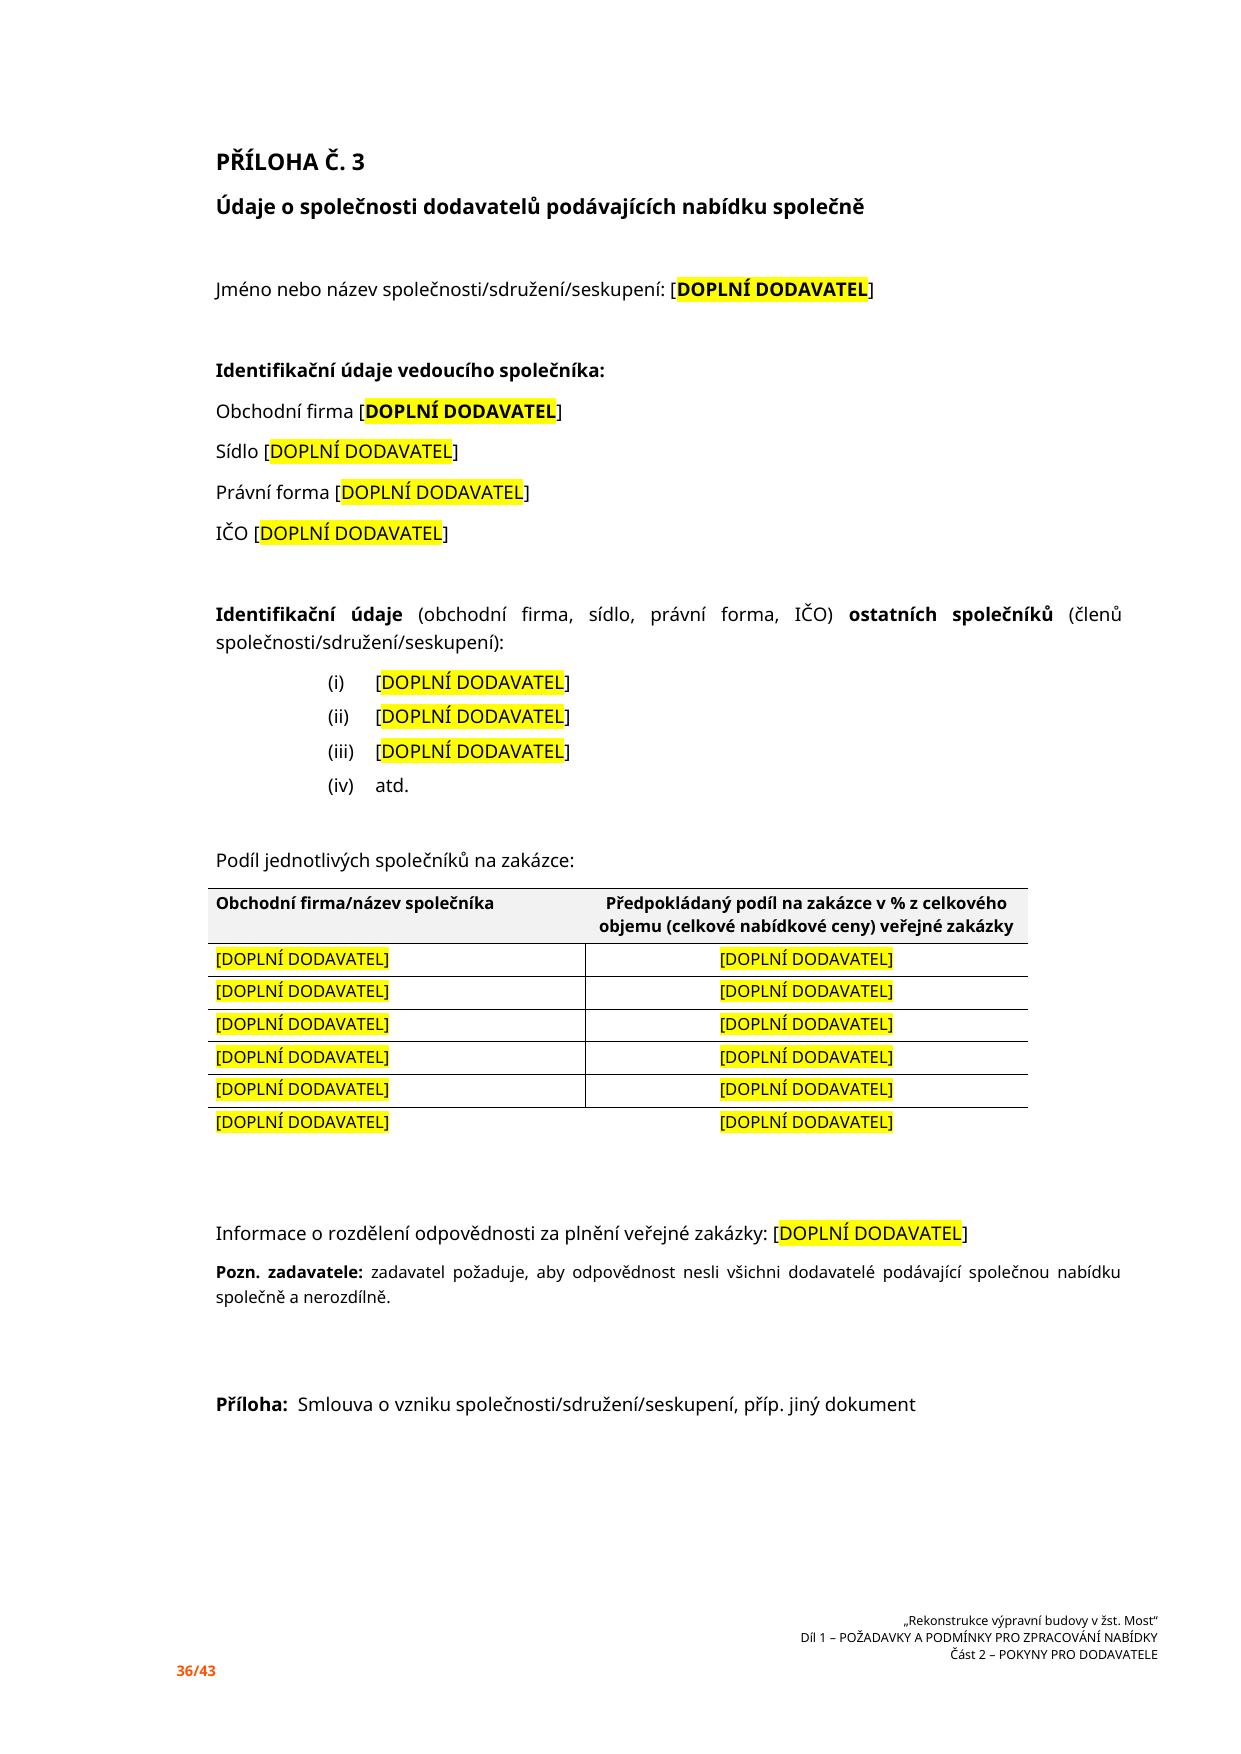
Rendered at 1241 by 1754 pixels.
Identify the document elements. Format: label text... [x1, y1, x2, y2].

table_cell [DOPLNÍ DODAVATEL] [208, 1042, 585, 1074]
text Obchodní firma [DOPLNÍ DODAVATEL] [556, 398, 1122, 424]
text [DOPLNÍ DODAVATEL] [328, 738, 381, 763]
table_cell [DOPLNÍ DODAVATEL] [208, 1075, 585, 1107]
text Pozn. zadavatele: zadavatel požaduje, aby odpovědnost nesli všichni dodavatelé podávající společnou nabídku společně a nerozdílně. [216, 1261, 1122, 1308]
table_cell [DOPLNÍ DODAVATEL] [586, 1042, 1028, 1074]
text Obchodní firma [DOPLNÍ DODAVATEL] [216, 398, 365, 424]
table_cell [DOPLNÍ DODAVATEL] [208, 1010, 585, 1041]
text IČO [DOPLNÍ DODAVATEL] [442, 520, 1122, 545]
text Sídlo [DOPLNÍ DODAVATEL] [452, 439, 1122, 464]
text Jméno nebo název společnosti/sdružení/seskupení: [DOPLNÍ DODAVATEL] [216, 277, 677, 302]
text Informace o rozdělení odpovědnosti za plnění veřejné zakázky: [DOPLNÍ DODAVATEL] [216, 1220, 779, 1246]
table_cell [DOPLNÍ DODAVATEL] [208, 977, 585, 1008]
text [DOPLNÍ DODAVATEL] [328, 669, 1122, 695]
text Příloha č. 3 [216, 146, 1122, 177]
table_header Předpokládaný podíl na zakázce v % z celkového objemu (celkové nabídkové ceny) veřejné zakázky [585, 889, 1028, 943]
table_cell [DOPLNÍ DODAVATEL] [585, 1108, 1028, 1139]
table_cell [DOPLNÍ DODAVATEL] [208, 944, 585, 976]
text [DOPLNÍ DODAVATEL] [564, 738, 1122, 763]
text Příloha: Smlouva o vzniku společnosti/sdružení/seskupení, příp. jiný dokument [216, 1392, 1122, 1417]
text Právní forma [DOPLNÍ DODAVATEL] [216, 479, 341, 505]
table_cell [DOPLNÍ DODAVATEL] [586, 944, 1028, 976]
text [DOPLNÍ DODAVATEL] [564, 704, 1122, 729]
text Právní forma [DOPLNÍ DODAVATEL] [523, 479, 1122, 505]
table_cell [DOPLNÍ DODAVATEL] [586, 1010, 1028, 1041]
table_cell [DOPLNÍ DODAVATEL] [586, 977, 1028, 1008]
text [DOPLNÍ DODAVATEL] [328, 704, 381, 729]
text Identifikační údaje (obchodní firma, sídlo, právní forma, IČO) ostatních společníků (členů společnosti/sdružení/seskupení): [216, 601, 1122, 654]
text Identifikační údaje vedoucího společníka: [216, 358, 1122, 383]
table_cell [DOPLNÍ DODAVATEL] [586, 1075, 1028, 1107]
text Podíl jednotlivých společníků na zakázce: [216, 847, 1122, 873]
table_header Obchodní firma/název společníka [208, 889, 585, 943]
text Jméno nebo název společnosti/sdružení/seskupení: [DOPLNÍ DODAVATEL] [868, 277, 1122, 302]
text atd. [328, 772, 1122, 798]
table_cell [DOPLNÍ DODAVATEL] [208, 1108, 585, 1139]
text Údaje o společnosti dodavatelů podávajících nabídku společně [216, 192, 1122, 221]
